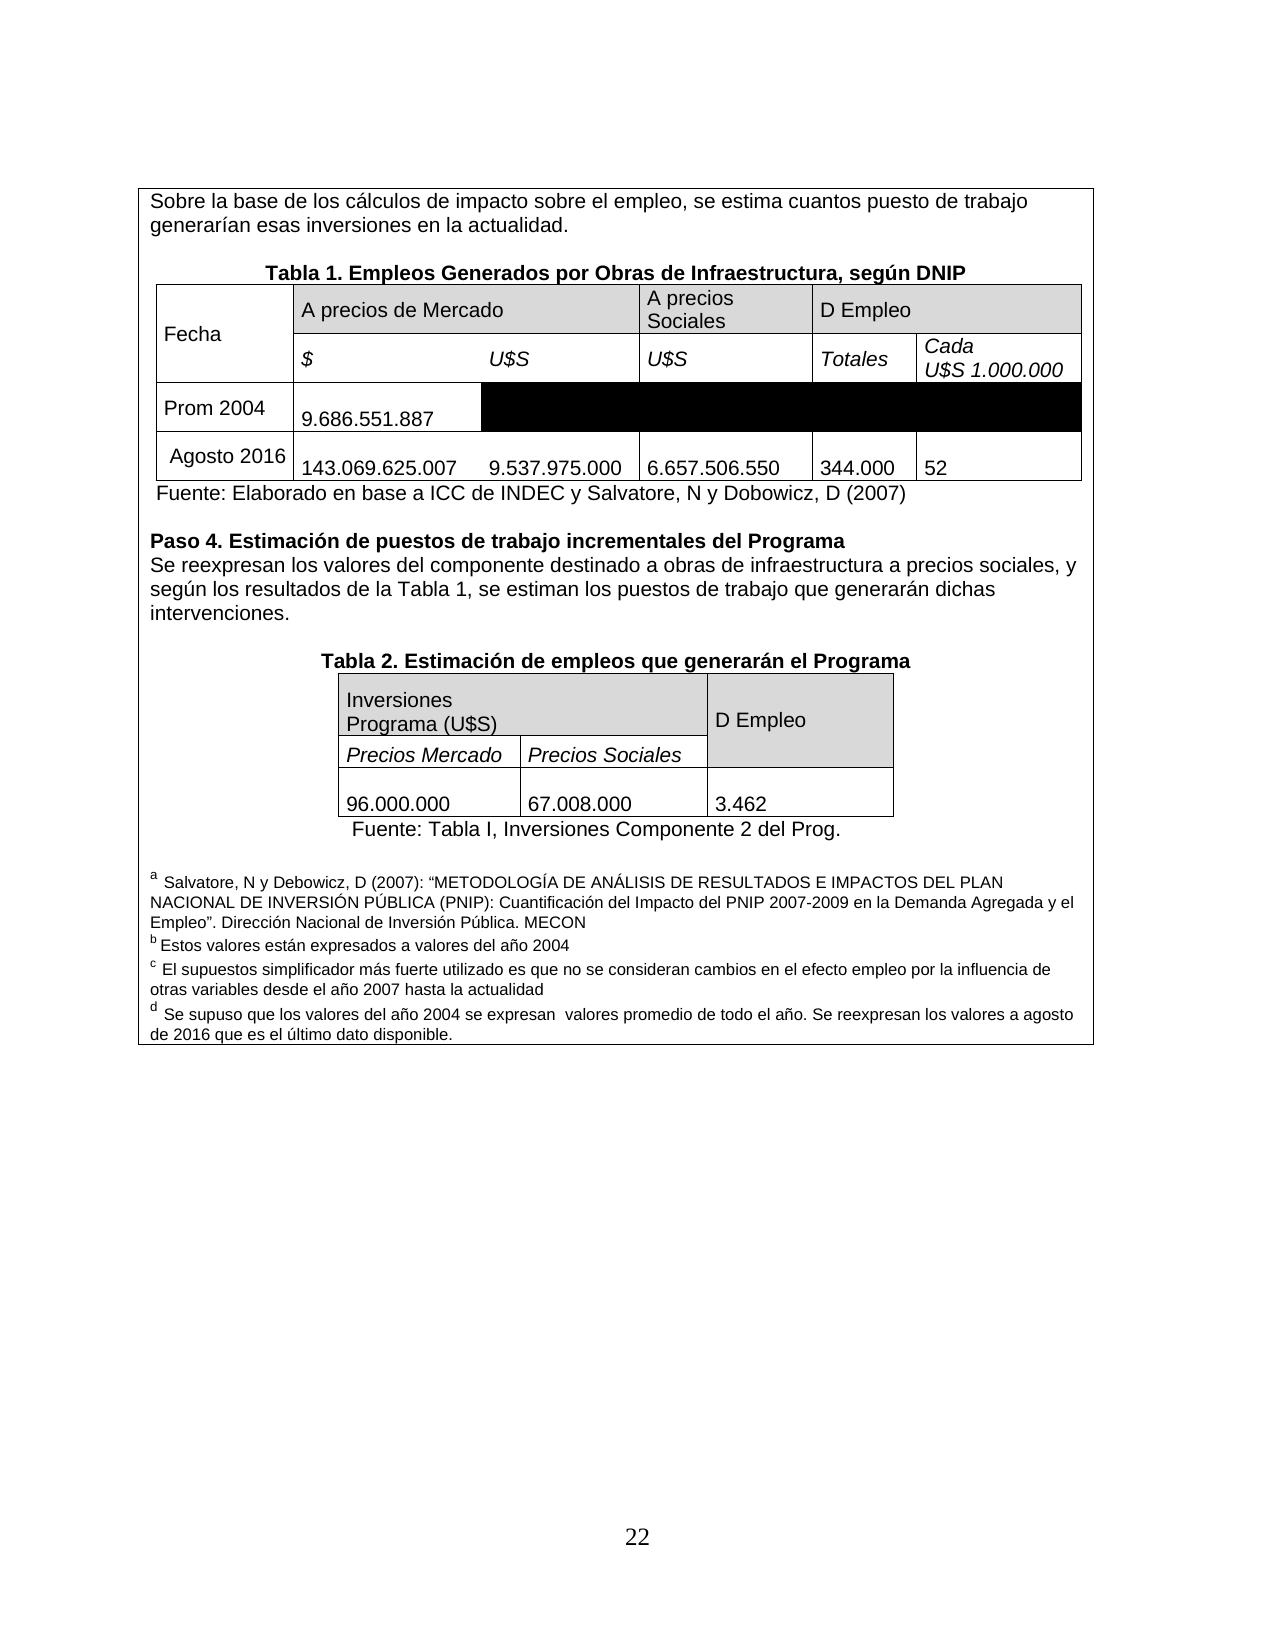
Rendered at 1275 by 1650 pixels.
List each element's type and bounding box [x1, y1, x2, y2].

table_header [139, 189, 1093, 1044]
